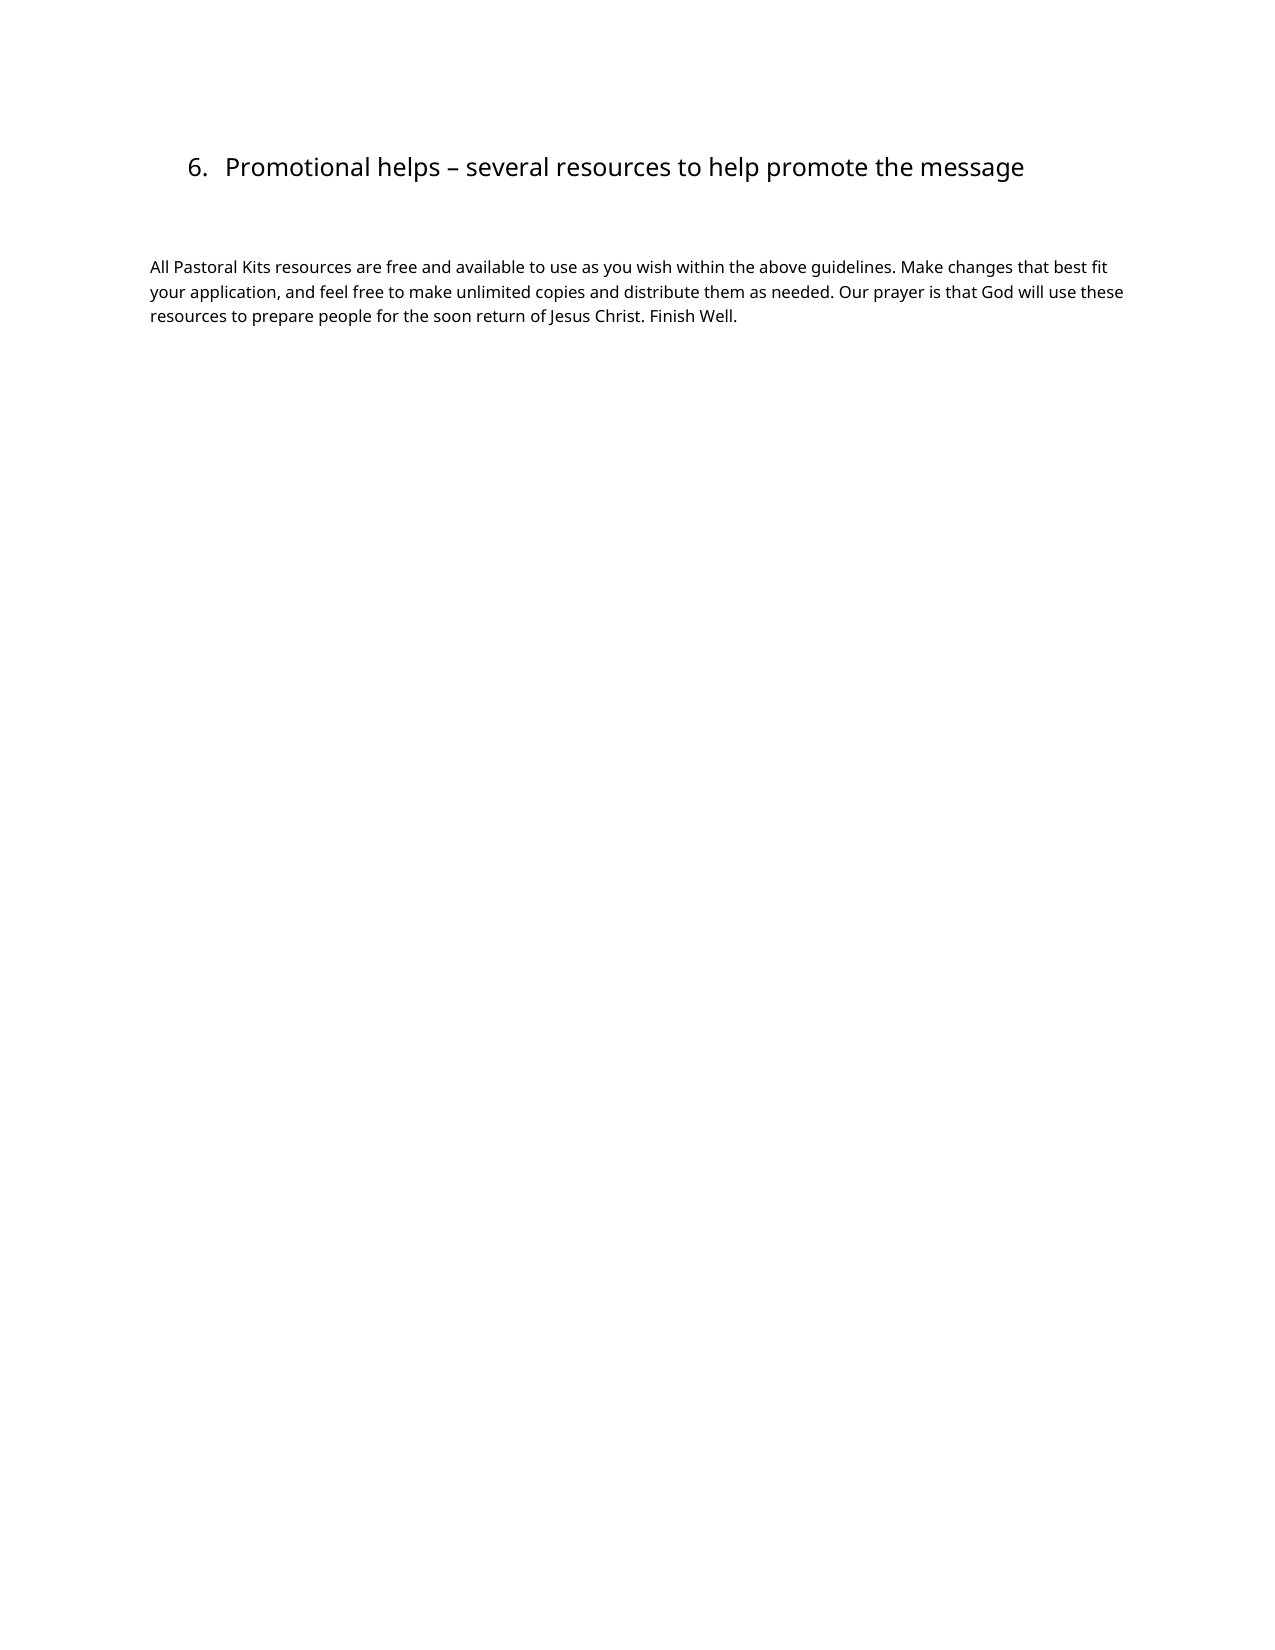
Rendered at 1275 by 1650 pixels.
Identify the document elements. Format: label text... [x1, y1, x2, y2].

list Promotional helps – several resources to help promote the message [187, 150, 1125, 184]
text All Pastoral Kits resources are free and available to use as you wish within the above guidelines. Make changes that best fit your application, and feel free to make unlimited copies and distribute them as needed. Our prayer is that God will use these resources to prepare people for the soon return of Jesus Christ. Finish Well. [150, 256, 1125, 328]
